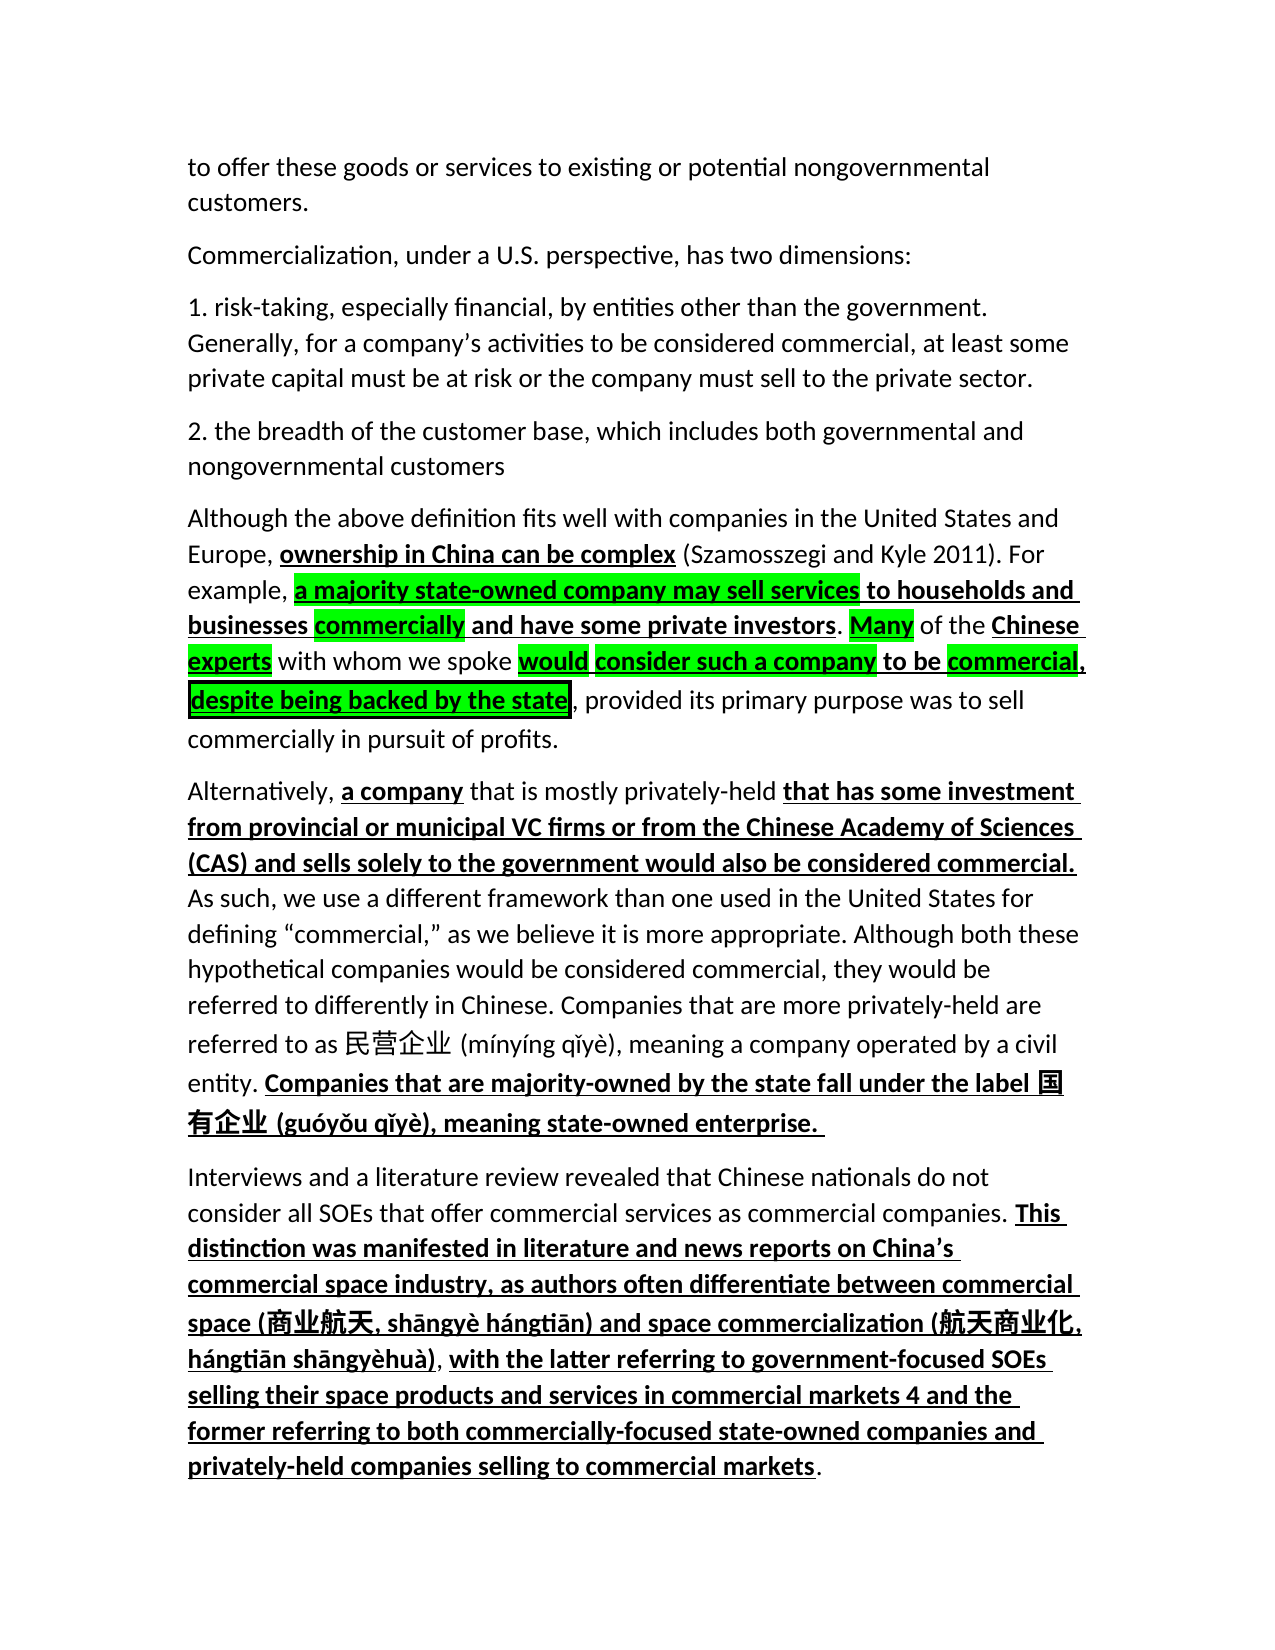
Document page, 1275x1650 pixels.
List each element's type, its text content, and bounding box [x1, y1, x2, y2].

text 1. risk-taking, especially financial, by entities other than the government. Generally, for a company’s activities to be considered commercial, at least some private capital must be at risk or the company must sell to the private sector. [187, 290, 1087, 394]
text 2. the breadth of the customer base, which includes both governmental and nongovernmental customers [187, 414, 1087, 482]
text Commercialization, under a U.S. perspective, has two dimensions: [187, 238, 1087, 271]
text Interviews and a literature review revealed that Chinese nationals do not consider all SOEs that offer commercial services as commercial companies. This distinction was manifested in literature and news reports on China’s commercial space industry, as authors often differentiate between commercial space (商业航天, shāngyè hángtiān) and space commercialization (航天商业化, hángtiān shāngyèhuà), with the latter referring to government-focused SOEs selling their space products and services in commercial markets 4 and the former referring to both commercially-focused state-owned companies and privately-held companies selling to commercial markets. [187, 1160, 1087, 1482]
text Although the above definition fits well with companies in the United States and Europe, ownership in China can be complex (Szamosszegi and Kyle 2011). For example, a majority state-owned company may sell services to households and businesses commercially and have some private investors. Many of the Chinese experts with whom we spoke would consider such a company to be commercial, despite being backed by the state, provided its primary purpose was to sell commercially in pursuit of profits. [187, 502, 1087, 755]
text Alternatively, a company that is mostly privately-held that has some investment from provincial or municipal VC firms or from the Chinese Academy of Sciences (CAS) and sells solely to the government would also be considered commercial. As such, we use a different framework than one used in the United States for defining “commercial,” as we believe it is more appropriate. Although both these hypothetical companies would be considered commercial, they would be referred to differently in Chinese. Companies that are more privately-held are referred to as 民营企业 (mínyíng qǐyè), meaning a company operated by a civil entity. Companies that are majority-owned by the state fall under the label 国有企业 (guóyǒu qǐyè), meaning state-owned enterprise. [187, 774, 1087, 1141]
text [187, 150, 1087, 219]
